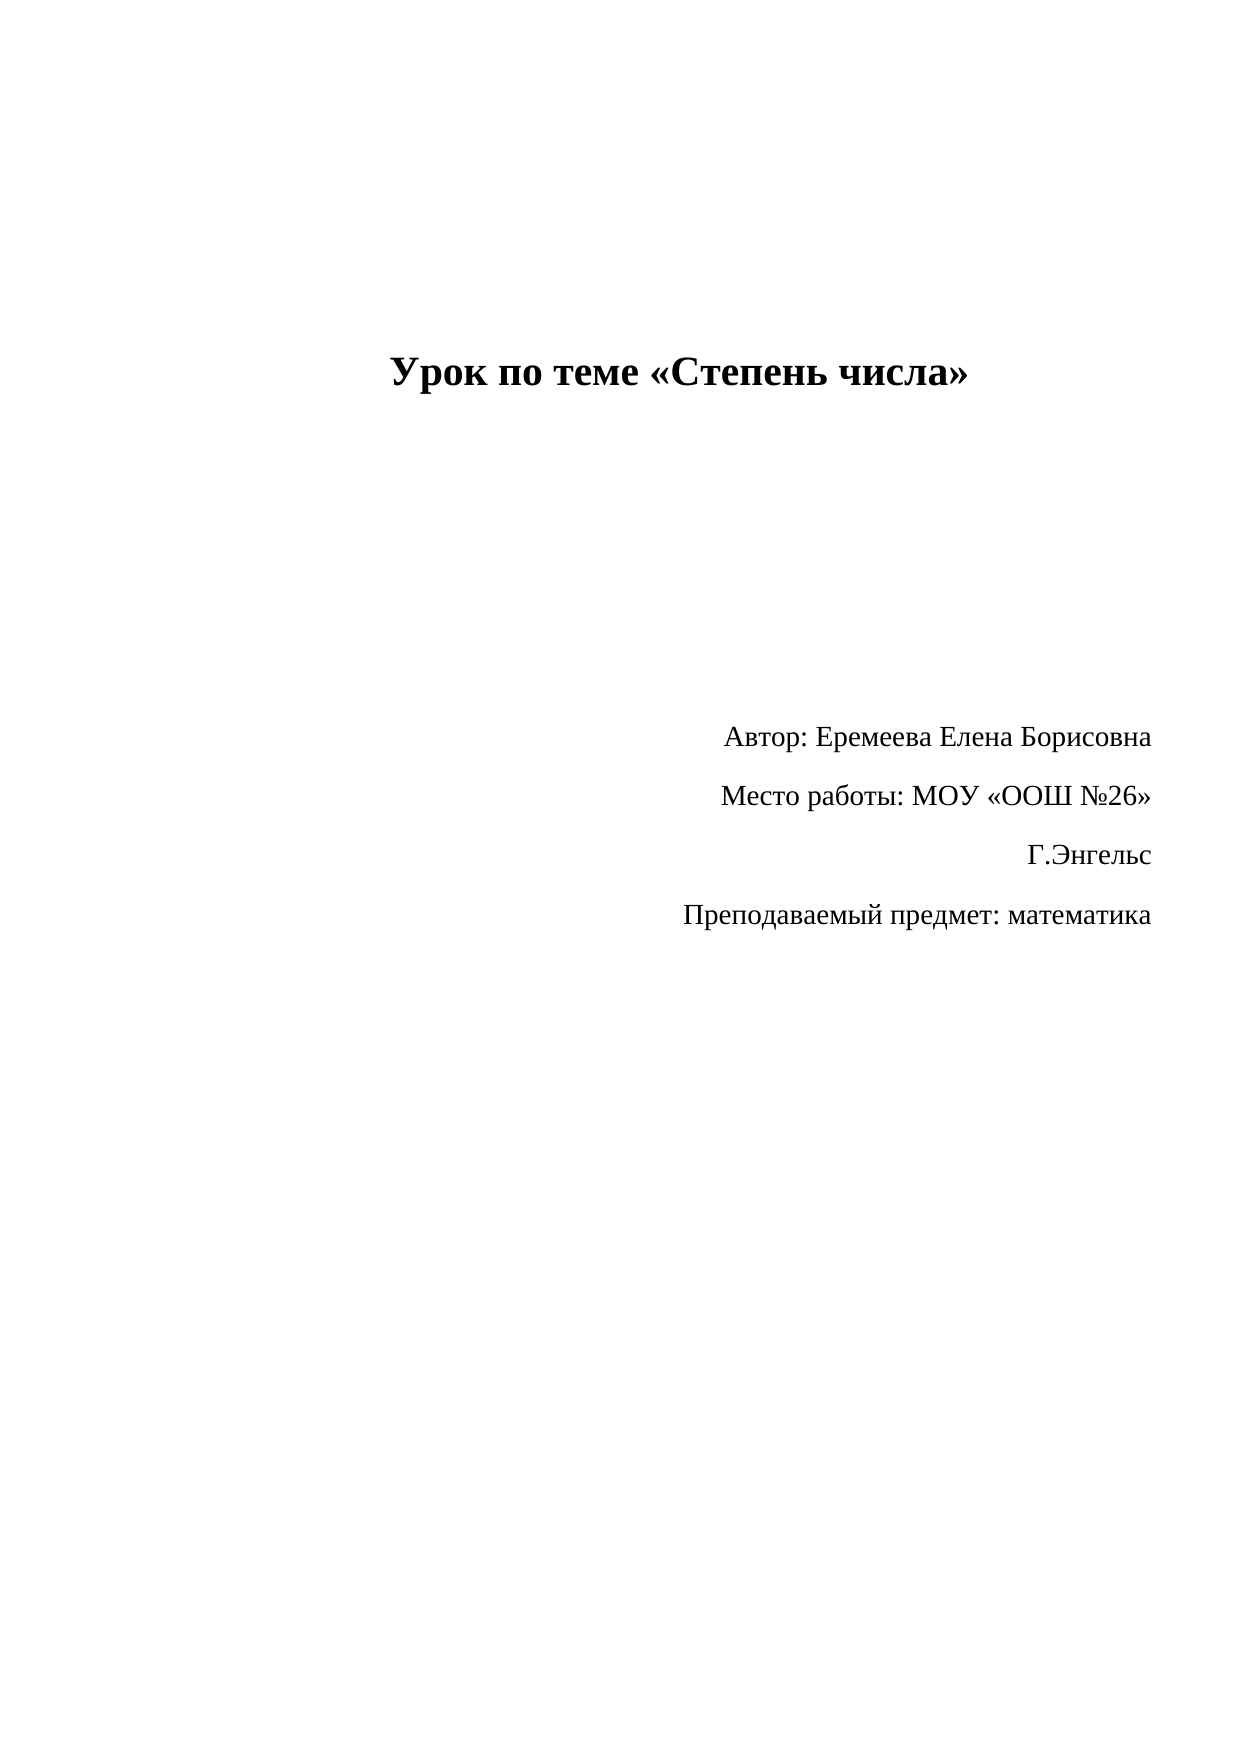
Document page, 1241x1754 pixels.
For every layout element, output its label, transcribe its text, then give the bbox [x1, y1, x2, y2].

text Место работы: МОУ «ООШ №26» [207, 778, 1152, 812]
text Автор: Еремеева Елена Борисовна [207, 719, 1152, 752]
text Урок по теме «Степень числа» [207, 346, 1152, 394]
text Преподаваемый предмет: математика [207, 897, 1152, 930]
text Г.Энгельс [207, 837, 1152, 871]
